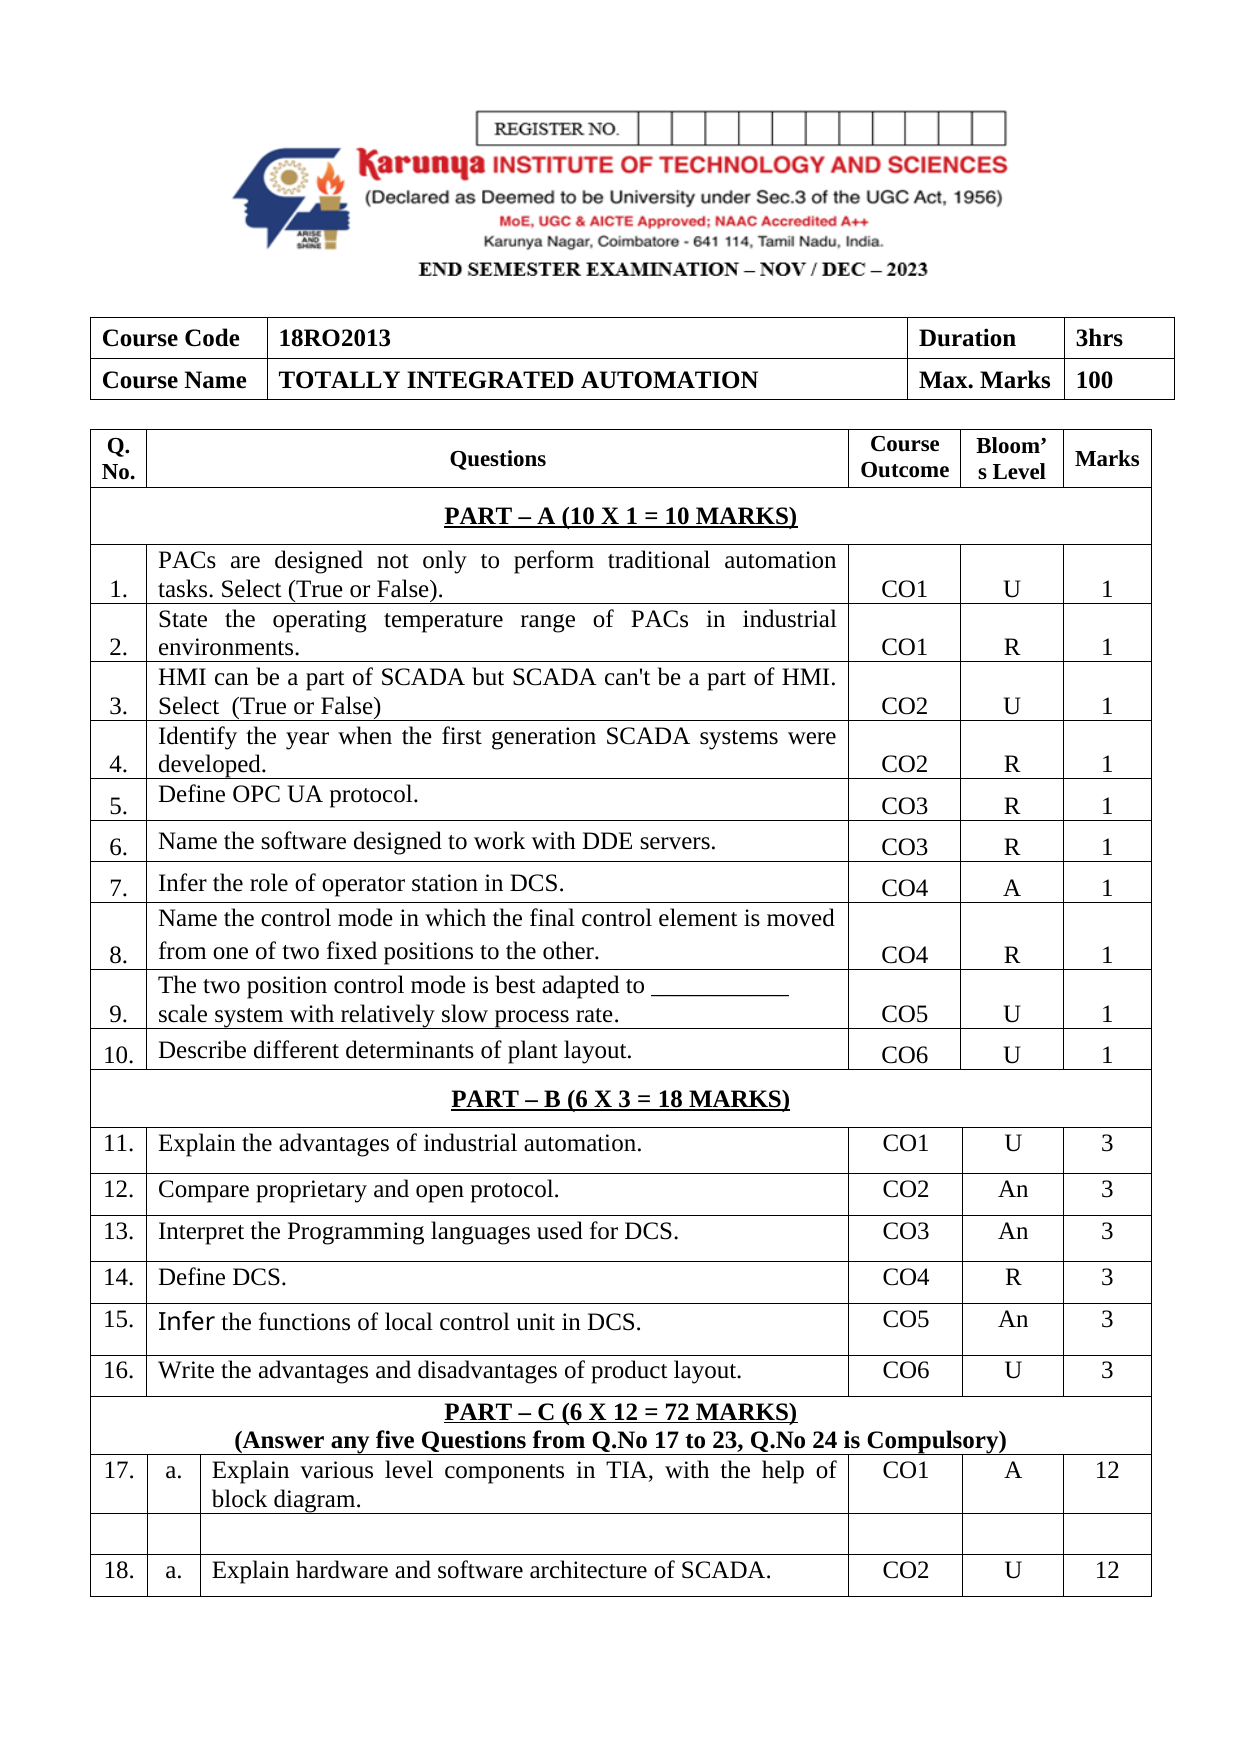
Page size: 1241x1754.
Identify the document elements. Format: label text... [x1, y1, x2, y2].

table_cell Infer the functions of local control unit in DCS. [147, 1304, 848, 1354]
table_cell PACs are designed not only to perform traditional automation tasks. Select (True or False). [147, 545, 848, 603]
table_cell CO4 [849, 862, 960, 902]
picture [229, 89, 1011, 288]
table_cell CO2 [849, 1174, 962, 1215]
table_cell 1 [1064, 1029, 1151, 1069]
table_cell 5. [91, 779, 146, 819]
table_header Marks [1064, 430, 1151, 487]
table_cell CO3 [849, 1216, 962, 1261]
table_cell 4. [91, 721, 146, 778]
table_cell R [961, 721, 1063, 778]
table_cell An [963, 1304, 1063, 1354]
table_cell R [961, 903, 1063, 969]
table_cell U [961, 662, 1063, 720]
table_cell CO2 [849, 662, 960, 720]
table_cell 1 [1064, 721, 1151, 778]
table_cell 9. [91, 970, 146, 1028]
table_header Q. No. [91, 430, 146, 487]
table_cell [148, 1514, 200, 1554]
table_cell 12. [91, 1174, 146, 1215]
table_cell CO4 [849, 903, 960, 969]
table_cell 3 [1064, 1174, 1151, 1215]
table_cell 1 [1064, 970, 1151, 1028]
table_cell 1 [1064, 862, 1151, 902]
table_cell 100 [1065, 359, 1174, 399]
table_cell 3 [1064, 1262, 1151, 1303]
table_cell A [961, 862, 1063, 902]
table_cell 16. [91, 1356, 146, 1396]
table_cell [1064, 1514, 1151, 1554]
table_cell R [963, 1262, 1063, 1303]
table_cell 1 [1064, 821, 1151, 861]
table_header Duration [908, 318, 1064, 358]
table_cell a. [148, 1555, 200, 1596]
table_cell CO4 [849, 1262, 962, 1303]
table_cell [963, 1514, 1063, 1554]
table_cell U [963, 1128, 1063, 1173]
table_cell Define OPC UA protocol. [147, 779, 848, 819]
table_cell 8. [91, 903, 146, 969]
table_cell 18. [91, 1555, 147, 1596]
table_cell 1. [91, 545, 146, 603]
table_header 3hrs [1065, 318, 1174, 358]
table_cell Describe different determinants of plant layout. [147, 1029, 848, 1069]
table_cell 10. [91, 1029, 146, 1069]
table_header Course Code [91, 318, 267, 358]
table_cell Explain hardware and software architecture of SCADA. [201, 1555, 848, 1596]
table_cell CO1 [849, 1455, 962, 1513]
table_cell Infer the role of operator station in DCS. [147, 862, 848, 902]
table_header 18RO2013 [268, 318, 907, 358]
table_cell CO1 [849, 1128, 962, 1173]
table_header Bloom’s Level [961, 430, 1063, 487]
table_cell 2. [91, 604, 146, 661]
table_header Questions [147, 430, 848, 487]
table_cell 3 [1064, 1216, 1151, 1261]
table_cell R [961, 604, 1063, 661]
table_cell 3. [91, 662, 146, 720]
table_cell CO1 [849, 545, 960, 603]
table_cell Name the control mode in which the final control element is moved from one of two fixed positions to the other. [147, 903, 848, 969]
table_cell 1 [1064, 604, 1151, 661]
table_cell CO3 [849, 821, 960, 861]
table_cell 6. [91, 821, 146, 861]
table_cell An [963, 1216, 1063, 1261]
table_cell Max. Marks [908, 359, 1064, 399]
table_cell [91, 1514, 147, 1554]
table_cell [849, 1514, 962, 1554]
table_cell 17. [91, 1455, 147, 1513]
table_cell State the operating temperature range of PACs in industrial environments. [147, 604, 848, 661]
table_cell An [963, 1174, 1063, 1215]
table_header Course Outcome [849, 430, 960, 487]
table_cell R [961, 779, 1063, 819]
table_cell Interpret the Programming languages used for DCS. [147, 1216, 848, 1261]
table_cell Course Name [91, 359, 267, 399]
table_cell CO5 [849, 1304, 962, 1354]
table_cell CO2 [849, 721, 960, 778]
table_cell 3 [1064, 1128, 1151, 1173]
table_cell CO6 [849, 1356, 962, 1396]
table_cell a. [148, 1455, 200, 1513]
table_cell [201, 1514, 848, 1554]
table_cell Identify the year when the first generation SCADA systems were developed. [147, 721, 848, 778]
table_cell 1 [1064, 779, 1151, 819]
table_cell R [961, 821, 1063, 861]
table_cell 3 [1064, 1304, 1151, 1354]
table_cell 1 [1064, 545, 1151, 603]
table_cell Compare proprietary and open protocol. [147, 1174, 848, 1215]
table_cell Explain various level components in TIA, with the help of block diagram. [201, 1455, 848, 1513]
table_cell 11. [91, 1128, 146, 1173]
table_cell 12 [1064, 1555, 1151, 1596]
table_cell Name the software designed to work with DDE servers. [147, 821, 848, 861]
table_cell PART – B (6 X 3 = 18 MARKS) [91, 1070, 1151, 1127]
table_cell HMI can be a part of SCADA but SCADA can't be a part of HMI. Select (True or False) [147, 662, 848, 720]
table_cell U [963, 1356, 1063, 1396]
table_cell U [961, 970, 1063, 1028]
table_cell TOTALLY INTEGRATED AUTOMATION [268, 359, 907, 399]
table_cell PART – C (6 X 12 = 72 MARKS) (Answer any five Questions from Q.No 17 to 23, Q.No 24 is Compulsory) [91, 1397, 1151, 1454]
table_cell The two position control mode is best adapted to ___________ scale system with relatively slow process rate. [147, 970, 848, 1028]
table_cell Explain the advantages of industrial automation. [147, 1128, 848, 1173]
table_cell 1 [1064, 662, 1151, 720]
table_cell CO5 [849, 970, 960, 1028]
table_cell PART – A (10 X 1 = 10 MARKS) [91, 488, 1151, 544]
table_cell CO6 [849, 1029, 960, 1069]
table_cell 13. [91, 1216, 146, 1261]
table_cell U [961, 1029, 1063, 1069]
table_cell 1 [1064, 903, 1151, 969]
table_cell U [961, 545, 1063, 603]
table_cell Write the advantages and disadvantages of product layout. [147, 1356, 848, 1396]
table_cell U [963, 1555, 1063, 1596]
table_cell 14. [91, 1262, 146, 1303]
table_cell 12 [1064, 1455, 1151, 1513]
table_cell CO2 [849, 1555, 962, 1596]
table_cell A [963, 1455, 1063, 1513]
table_cell Define DCS. [147, 1262, 848, 1303]
table_cell 3 [1064, 1356, 1151, 1396]
table_cell 15. [91, 1304, 146, 1354]
table_cell CO3 [849, 779, 960, 819]
table_cell 7. [91, 862, 146, 902]
table_cell CO1 [849, 604, 960, 661]
